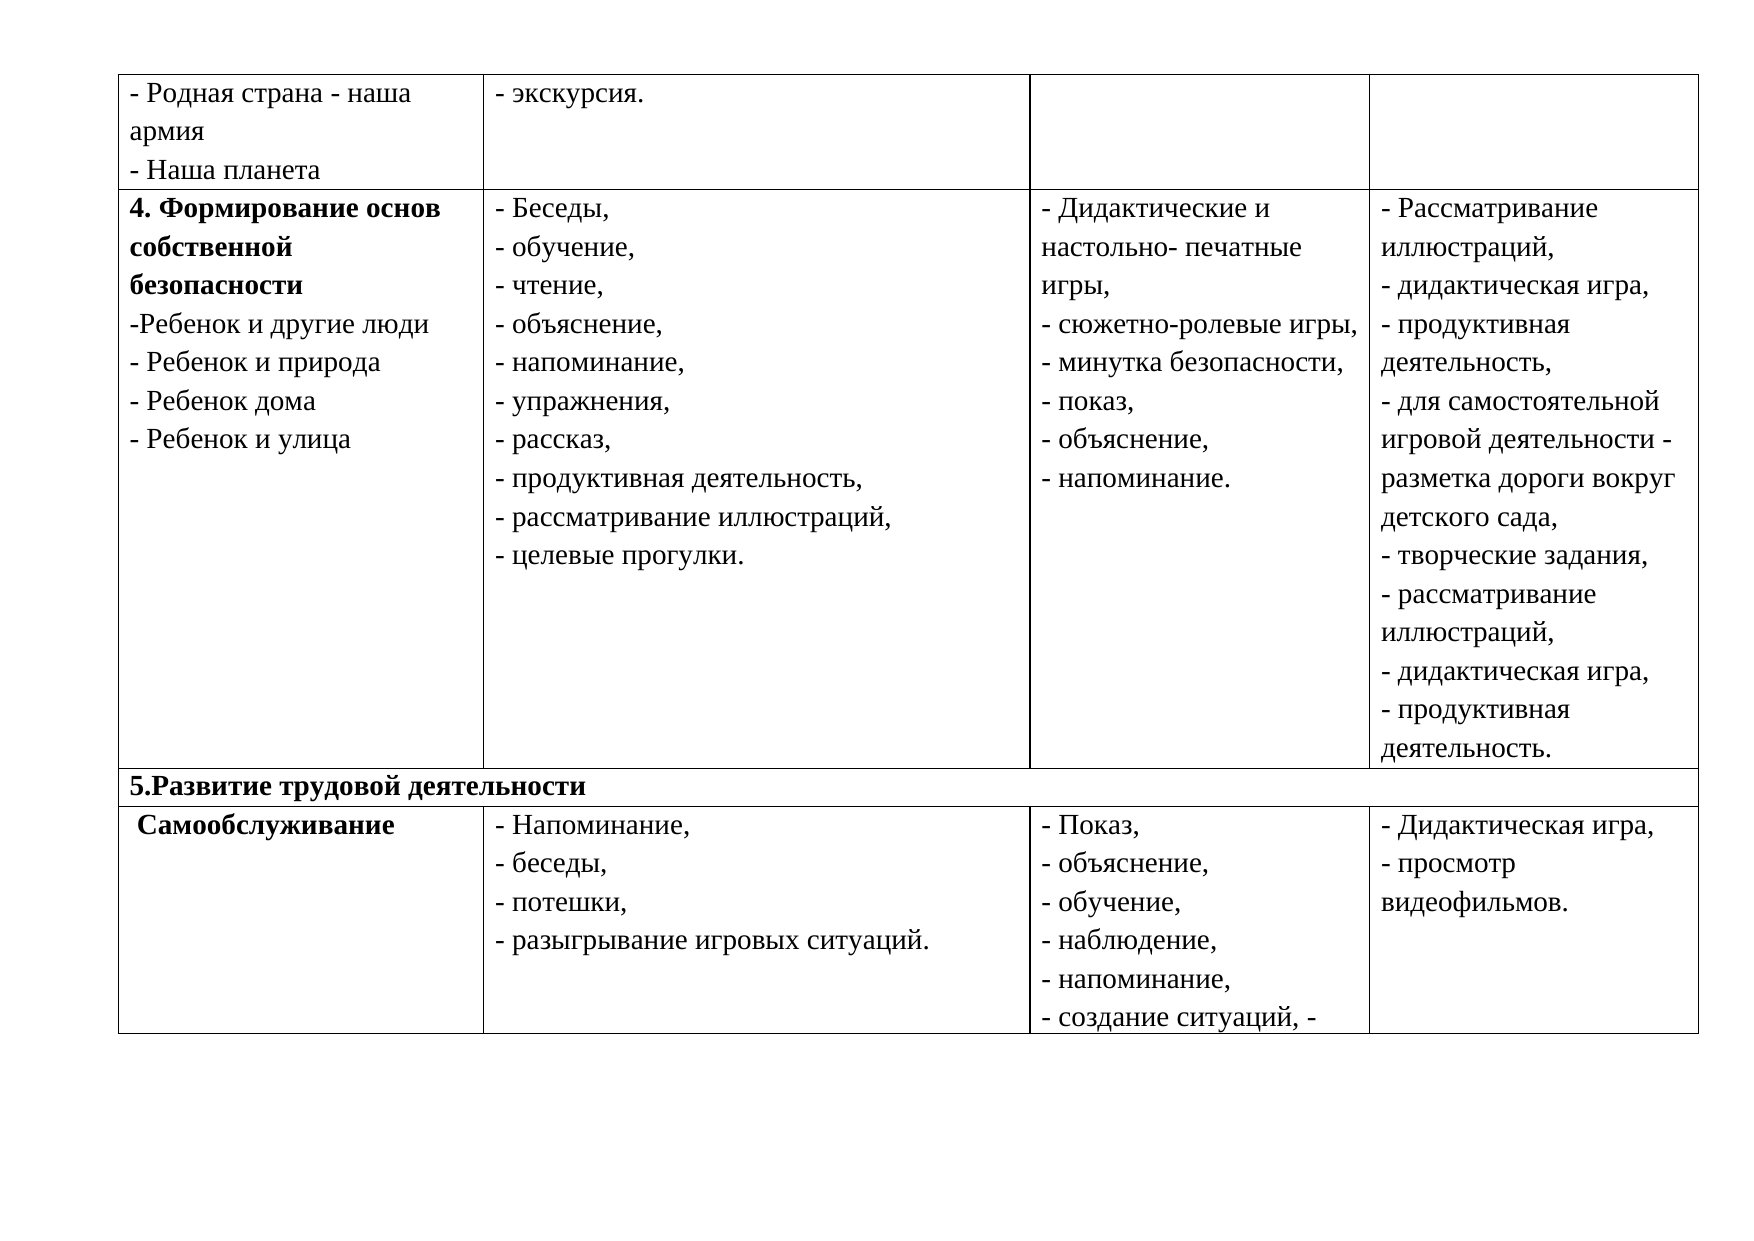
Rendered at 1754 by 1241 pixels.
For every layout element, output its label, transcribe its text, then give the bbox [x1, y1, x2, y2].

table_cell 5.Развитие трудовой деятельности [119, 769, 1698, 806]
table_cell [1031, 75, 1369, 189]
table_cell - Рассматривание иллюстраций, - дидактическая игра, - продуктивная деятельность, - для самостоятельной игровой деятельности - разметка дороги вокруг детского сада, - творческие задания, - рассматривание иллюстраций, - дидактическая игра, - продуктивная деятельность. [1370, 190, 1698, 767]
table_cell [1370, 807, 1698, 1033]
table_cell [484, 75, 1029, 189]
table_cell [119, 75, 483, 189]
table_cell - Дидактические и настольно- печатные игры, - сюжетно-ролевые игры, - минутка безопасности, - показ, - объяснение, - напоминание. [1031, 190, 1369, 767]
table_cell 4. Формирование основ собственной безопасности -Ребенок и другие люди - Ребенок и природа - Ребенок дома - Ребенок и улица [119, 190, 483, 767]
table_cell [1370, 75, 1698, 189]
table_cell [484, 807, 1029, 1033]
table_cell - Беседы, - обучение, - чтение, - объяснение, - напоминание, - упражнения, - рассказ, - продуктивная деятельность, - рассматривание иллюстраций, - целевые прогулки. [484, 190, 1029, 767]
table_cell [1031, 807, 1369, 1033]
table_cell Самообслуживание [119, 807, 483, 1033]
